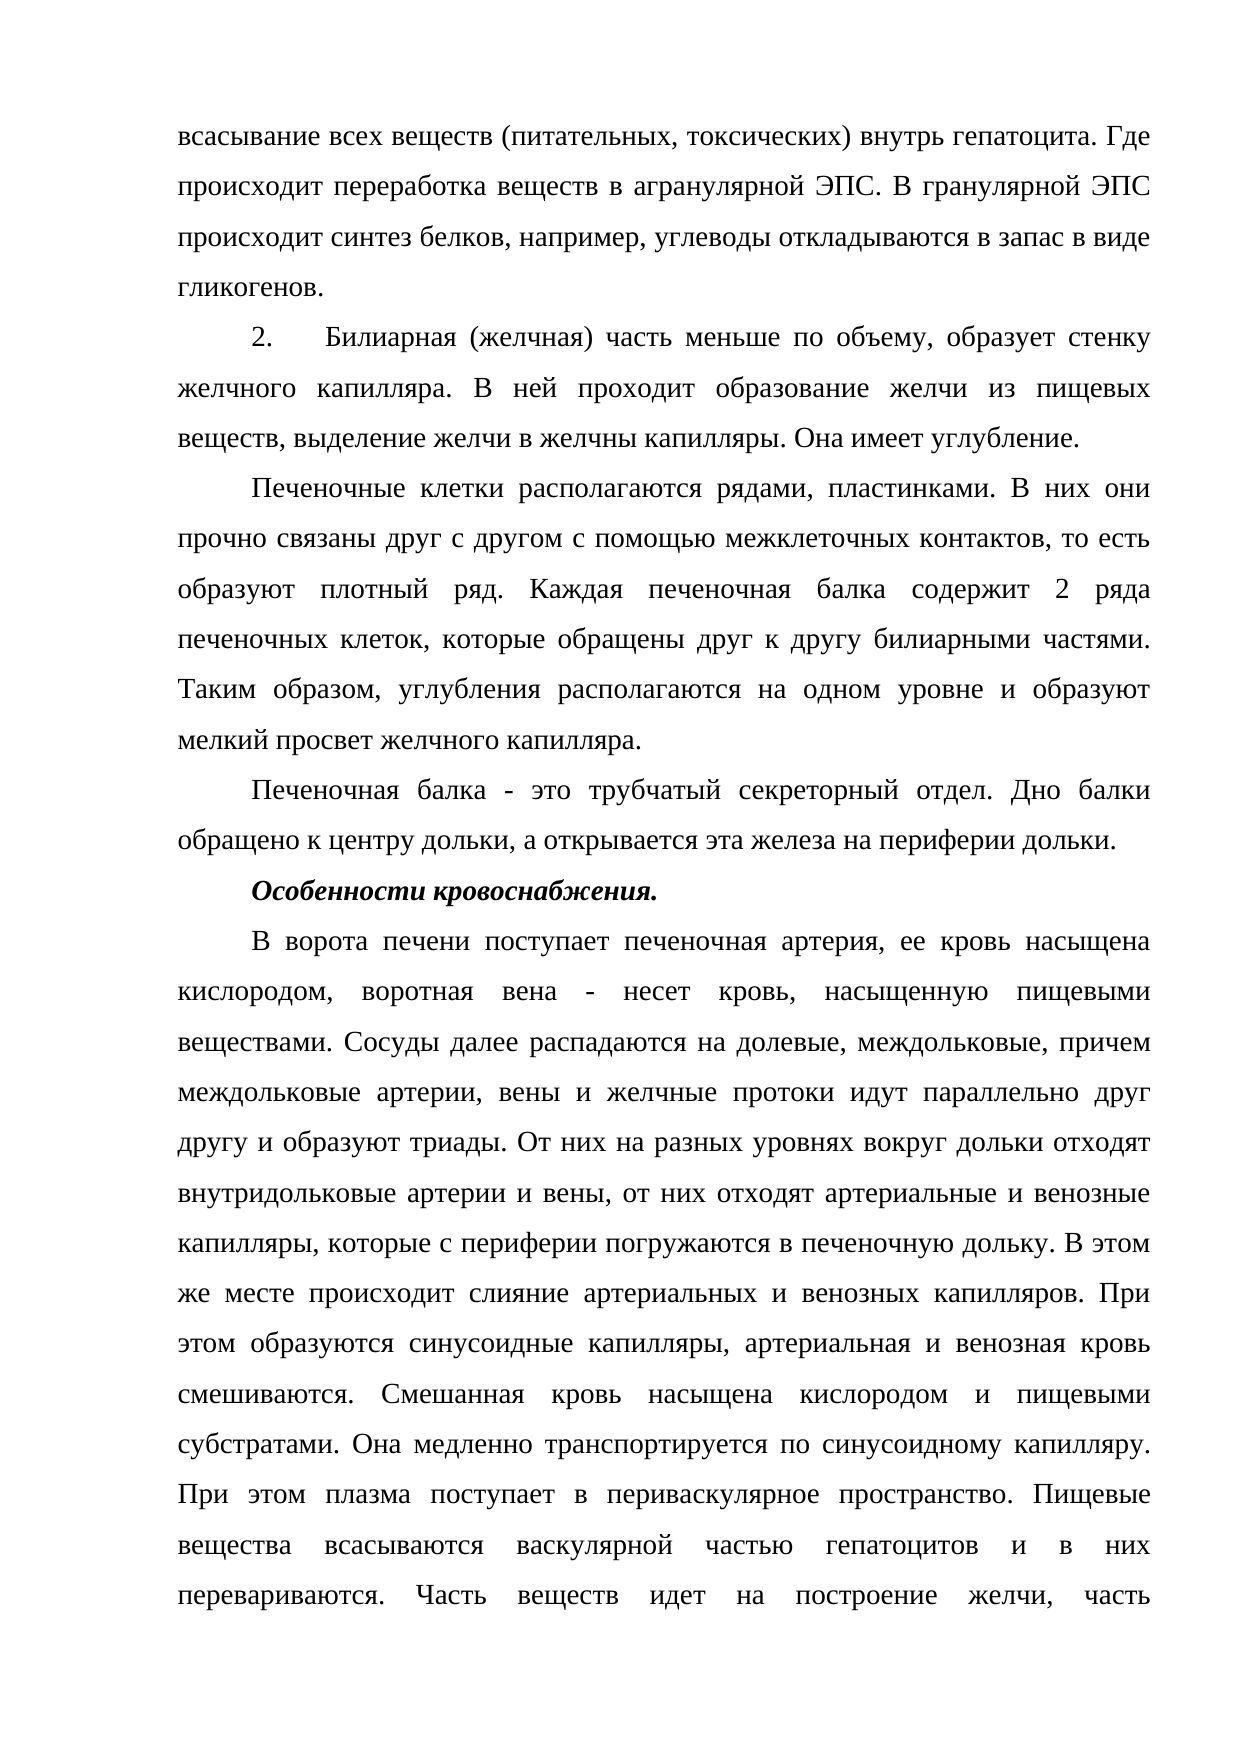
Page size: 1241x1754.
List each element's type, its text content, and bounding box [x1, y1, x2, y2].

text Особенности кровоснабжения. [177, 873, 1152, 906]
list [177, 118, 1152, 303]
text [177, 923, 1152, 1611]
list Билиарная (желчная) часть меньше по объему, образует стенку желчного капилляра. В ней проходит образование желчи из пищевых веществ, выделение желчи в желчны капилляры. Она имеет углубление. [177, 319, 1152, 453]
text Печеночные клетки располагаются рядами, пластинками. В них они прочно связаны друг с другом с помощью межклеточных контактов, то есть образуют плотный ряд. Каждая печеночная балка содержит 2 ряда печеночных клеток, которые обращены друг к другу билиарными частями. Таким образом, углубления располагаются на одном уровне и образуют мелкий просвет желчного капилляра. [177, 470, 1152, 755]
text Печеночная балка - это трубчатый секреторный отдел. Дно балки обращено к центру дольки, а открывается эта железа на периферии дольки. [177, 772, 1152, 856]
